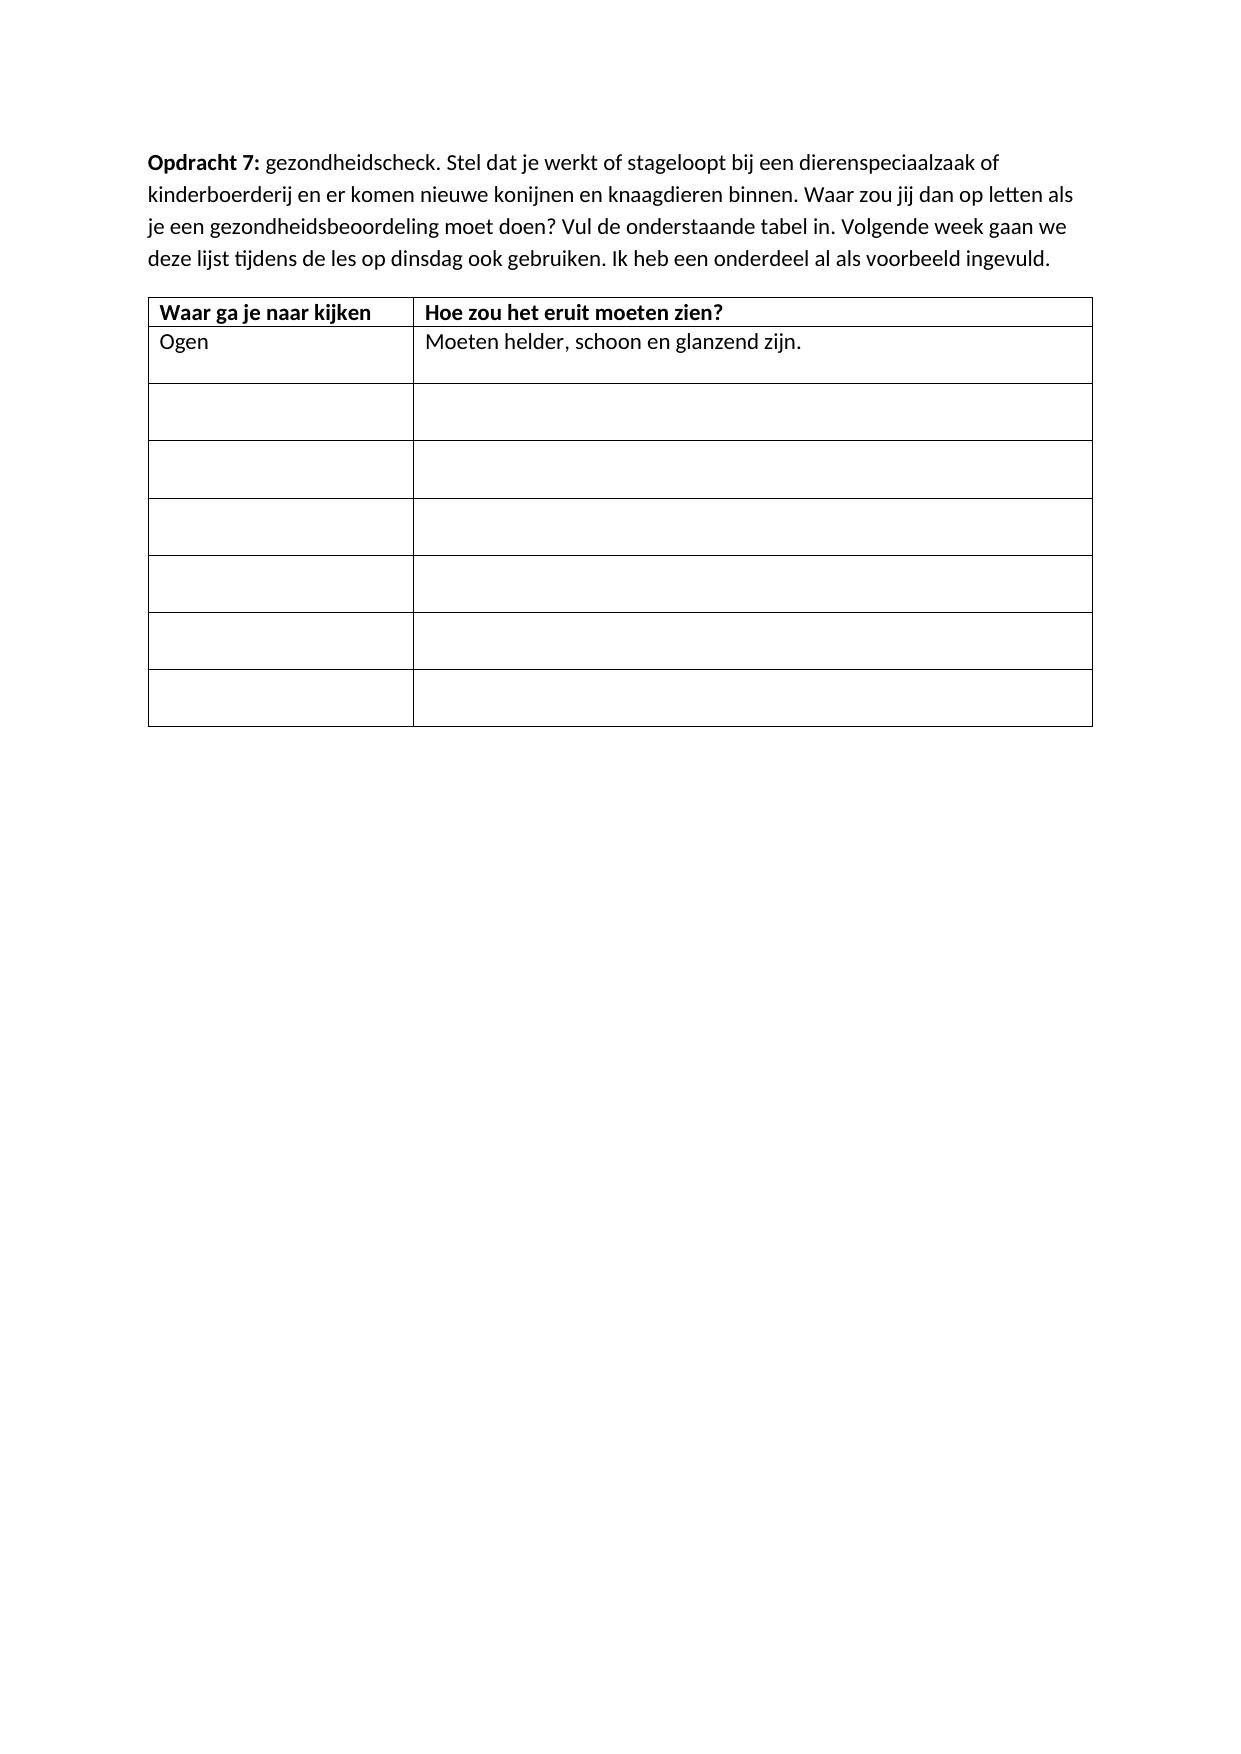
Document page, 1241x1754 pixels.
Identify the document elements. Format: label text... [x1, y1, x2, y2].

table_cell [149, 384, 413, 440]
table_cell [149, 499, 413, 554]
table_cell [414, 613, 1092, 669]
table_cell [414, 441, 1092, 497]
table_cell [149, 441, 413, 497]
table_cell Moeten helder, schoon en glanzend zijn. [414, 327, 1092, 383]
table_header Hoe zou het eruit moeten zien? [414, 298, 1092, 326]
table_cell [149, 613, 413, 669]
table_cell [414, 670, 1092, 726]
table_cell Ogen [149, 327, 413, 383]
table_cell [414, 499, 1092, 554]
table_cell [149, 670, 413, 726]
table_cell [414, 556, 1092, 612]
table_header Waar ga je naar kijken [149, 298, 413, 326]
table_cell [149, 556, 413, 612]
table_cell [414, 384, 1092, 440]
text Opdracht 7: gezondheidscheck. Stel dat je werkt of stageloopt bij een dierenspeciaalzaak of kinderboerderij en er komen nieuwe konijnen en knaagdieren binnen. Waar zou jij dan op letten als je een gezondheidsbeoordeling moet doen? Vul de onderstaande tabel in. Volgende week gaan we deze lijst tijdens de les op dinsdag ook gebruiken. Ik heb een onderdeel al als voorbeeld ingevuld. [148, 148, 1093, 272]
